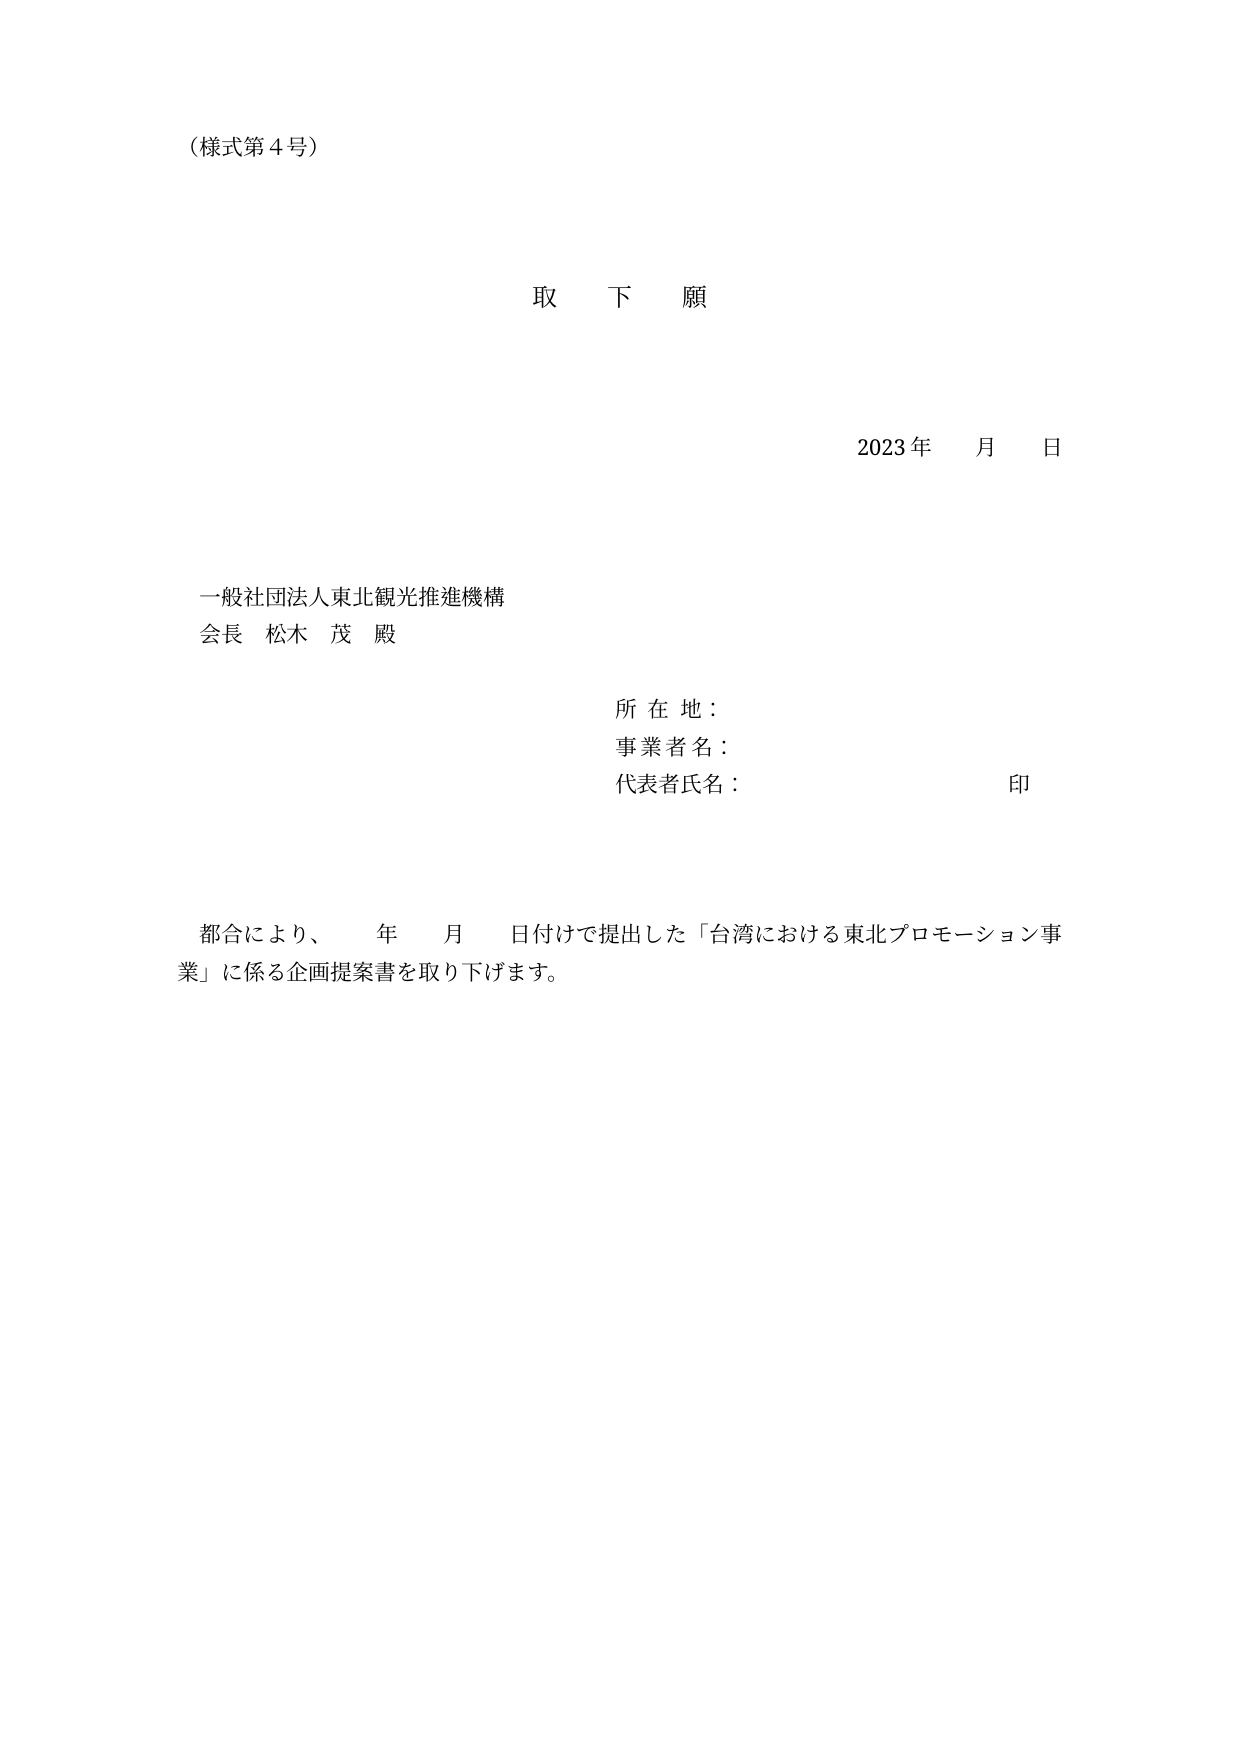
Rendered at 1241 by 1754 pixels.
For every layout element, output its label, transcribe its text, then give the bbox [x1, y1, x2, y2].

text 一般社団法人東北観光推進機構 [177, 577, 1063, 614]
text （様式第４号） [177, 127, 1063, 164]
text 代表者氏名： 印 [615, 764, 1063, 802]
text 事業者名： [615, 727, 1063, 764]
text 2023年 月 日 [177, 427, 1063, 464]
text 都合により、 年 月 日付けで提出した「台湾における東北プロモーション事業」に係る企画提案書を取り下げます。 [177, 914, 1063, 989]
text 取 下 願 [177, 277, 1063, 314]
text 所在地： [615, 689, 1063, 727]
text 会長 松木 茂 殿 [177, 614, 1063, 652]
